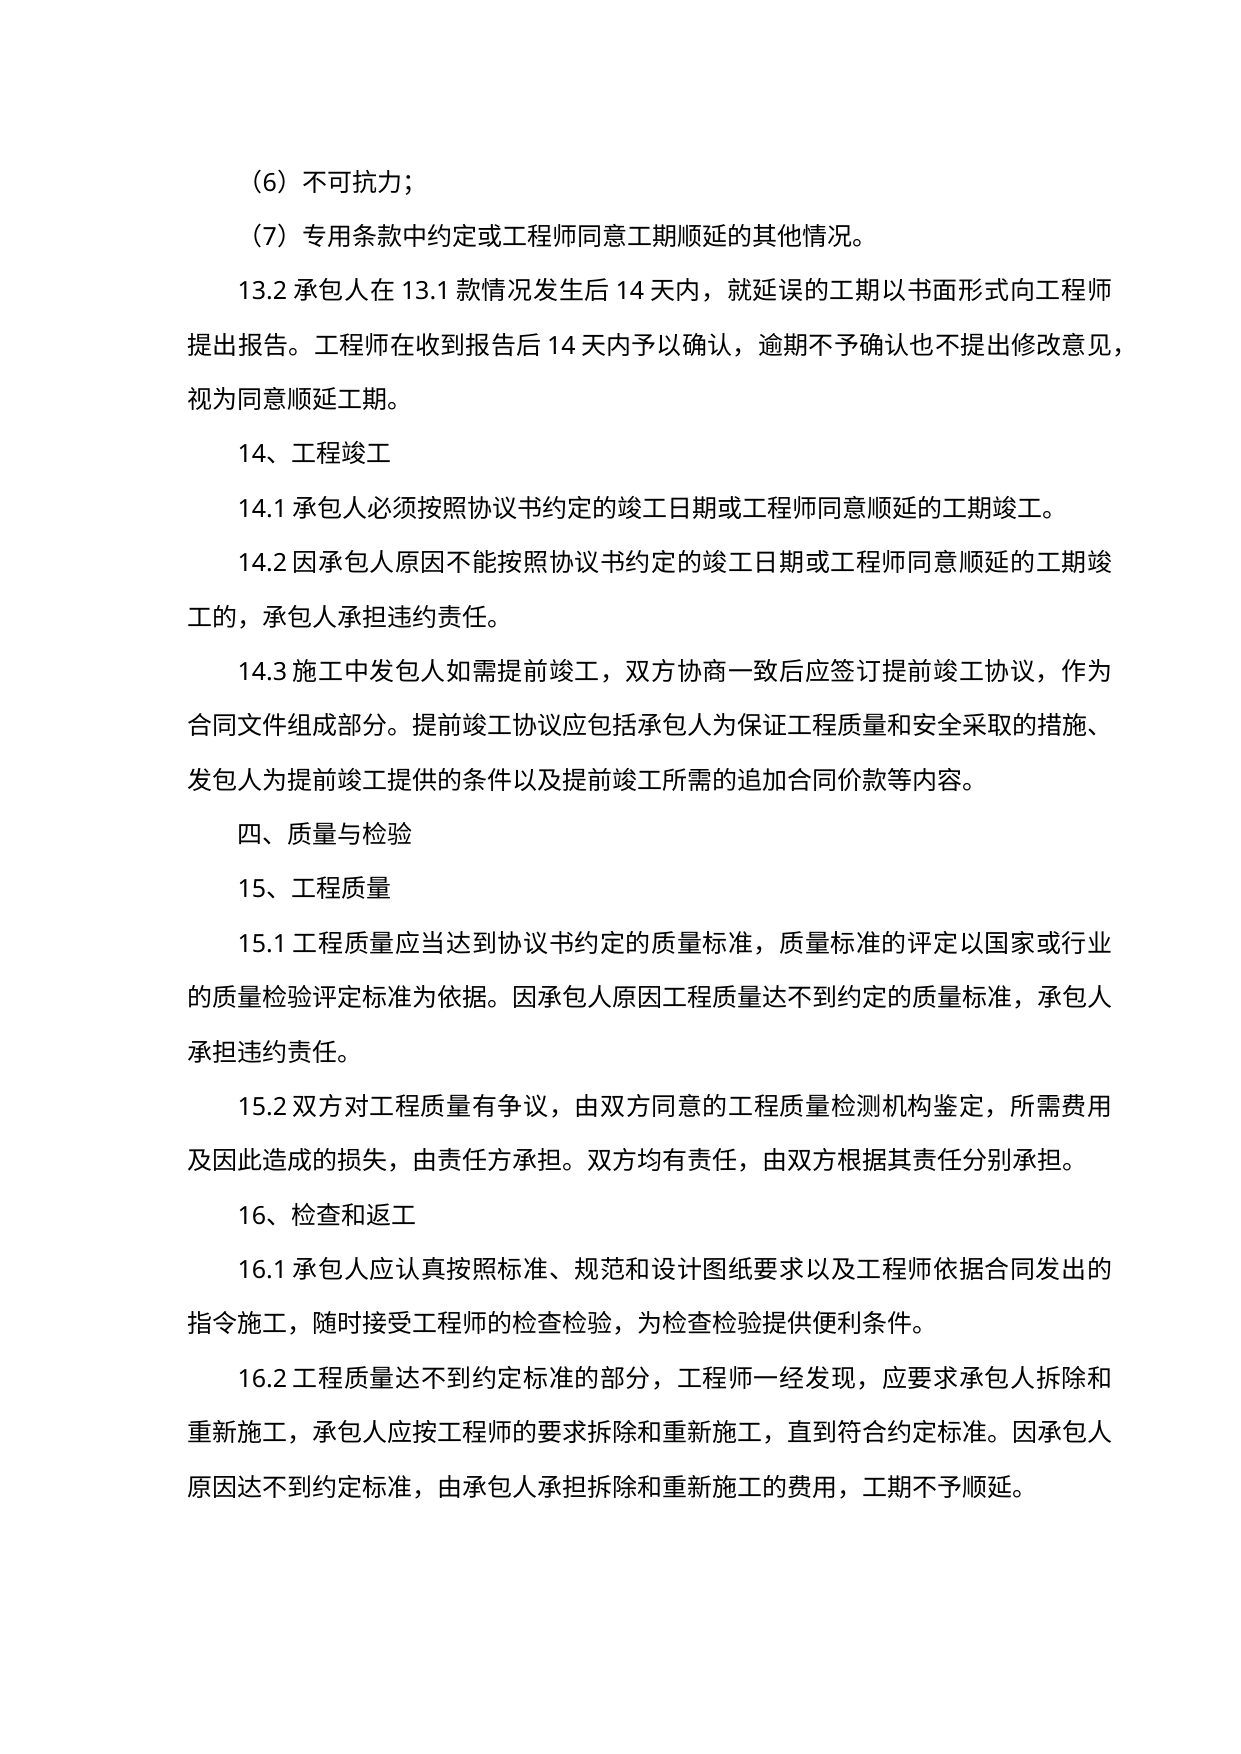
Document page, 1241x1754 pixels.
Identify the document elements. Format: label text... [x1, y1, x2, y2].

text （7）专用条款中约定或工程师同意工期顺延的其他情况。 [187, 216, 1112, 253]
text 14、工程竣工 [187, 434, 1112, 470]
text 15、工程质量 [187, 869, 1112, 905]
text 四、质量与检验 [187, 814, 1112, 851]
text 13.2承包人在13.1款情况发生后14天内，就延误的工期以书面形式向工程师提出报告。工程师在收到报告后14天内予以确认，逾期不予确认也不提出修改意见，视为同意顺延工期。 [187, 271, 1112, 416]
text 14.2因承包人原因不能按照协议书约定的竣工日期或工程师同意顺延的工期竣工的，承包人承担违约责任。 [187, 543, 1112, 633]
text 16.1承包人应认真按照标准、规范和设计图纸要求以及工程师依据合同发出的指令施工，随时接受工程师的检查检验，为检查检验提供便利条件。 [187, 1249, 1112, 1340]
text 14.1承包人必须按照协议书约定的竣工日期或工程师同意顺延的工期竣工。 [187, 488, 1112, 524]
text 15.1工程质量应当达到协议书约定的质量标准，质量标准的评定以国家或行业的质量检验评定标准为依据。因承包人原因工程质量达不到约定的质量标准，承包人承担违约责任。 [187, 923, 1112, 1068]
text 16.2工程质量达不到约定标准的部分，工程师一经发现，应要求承包人拆除和重新施工，承包人应按工程师的要求拆除和重新施工，直到符合约定标准。因承包人原因达不到约定标准，由承包人承担拆除和重新施工的费用，工期不予顺延。 [187, 1358, 1112, 1503]
text 14.3施工中发包人如需提前竣工，双方协商一致后应签订提前竣工协议，作为合同文件组成部分。提前竣工协议应包括承包人为保证工程质量和安全采取的措施、发包人为提前竣工提供的条件以及提前竣工所需的追加合同价款等内容。 [187, 651, 1112, 796]
text （6）不可抗力； [187, 162, 1112, 198]
text 16、检查和返工 [187, 1195, 1112, 1231]
text 15.2双方对工程质量有争议，由双方同意的工程质量检测机构鉴定，所需费用及因此造成的损失，由责任方承担。双方均有责任，由双方根据其责任分别承担。 [187, 1086, 1112, 1177]
